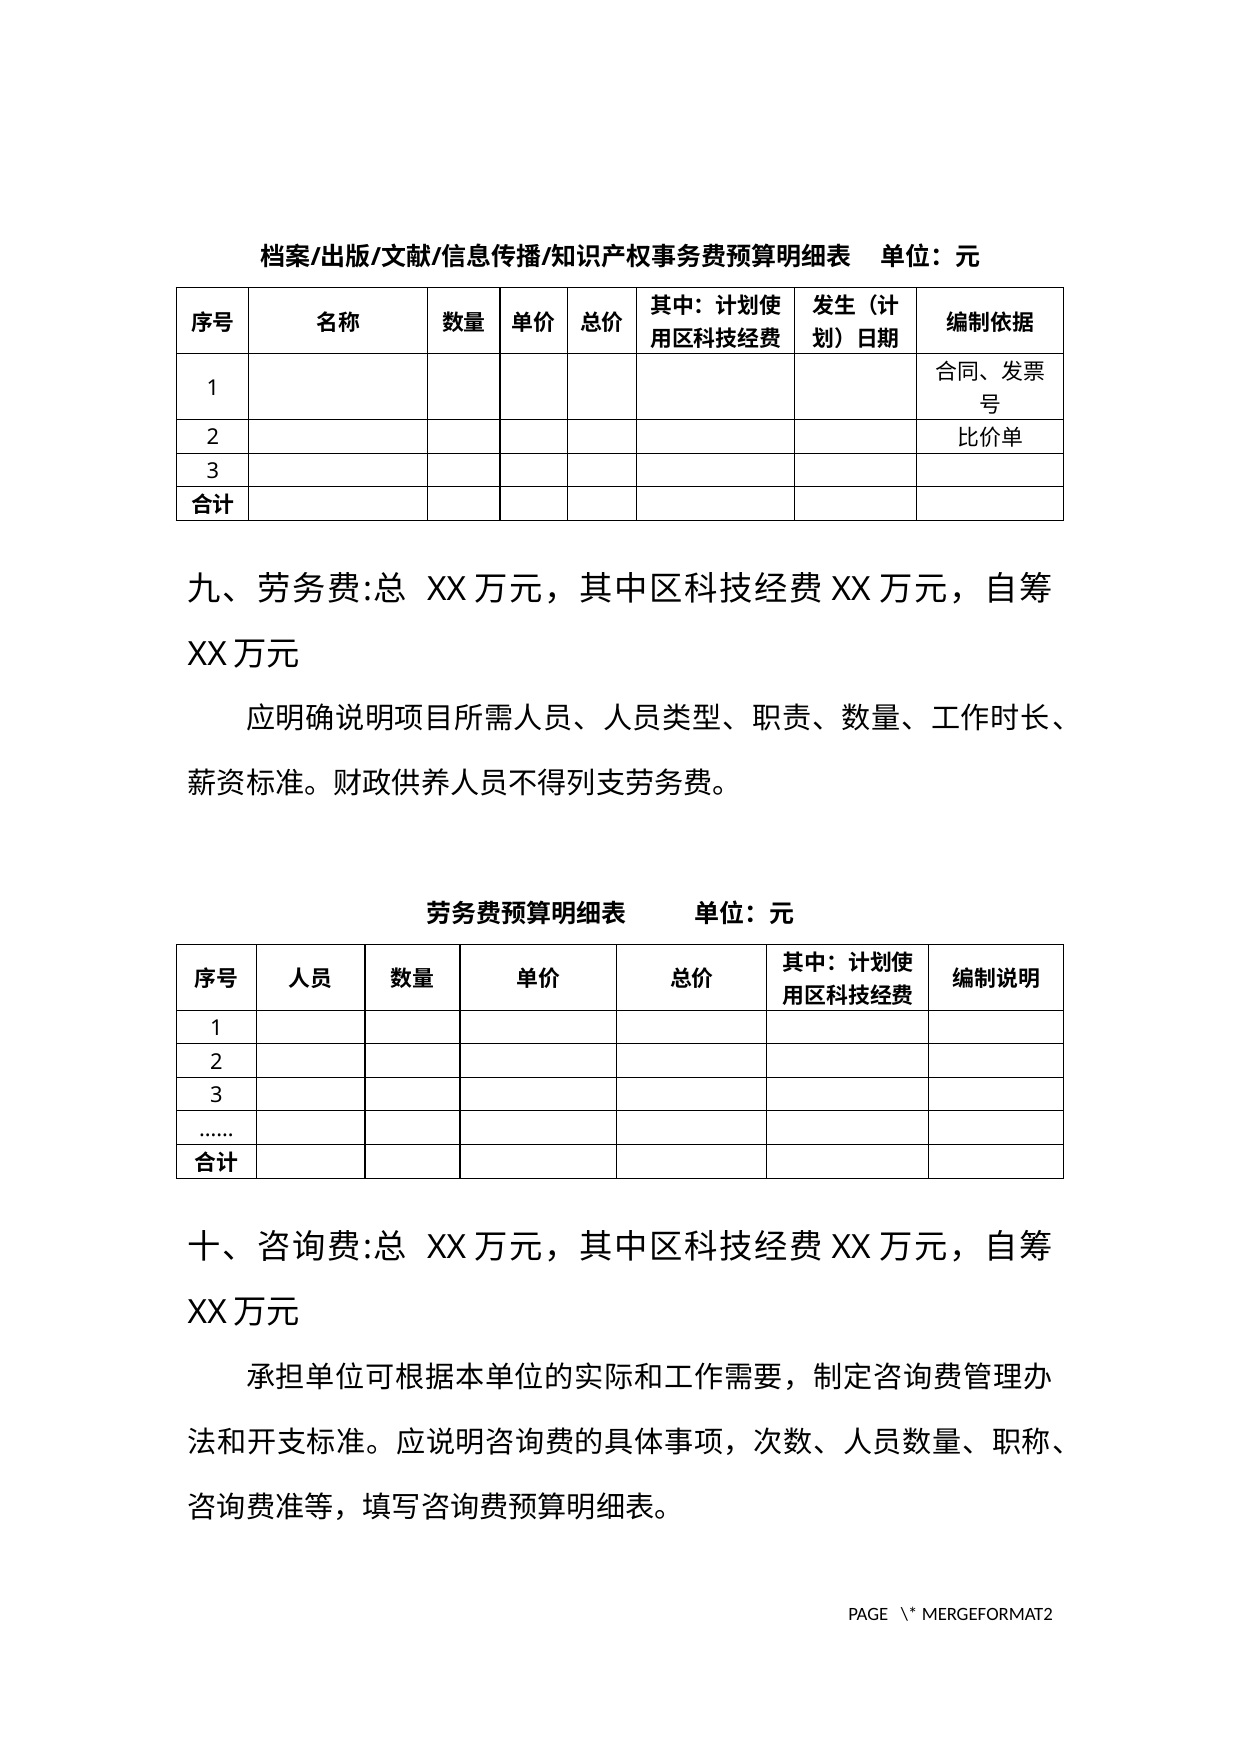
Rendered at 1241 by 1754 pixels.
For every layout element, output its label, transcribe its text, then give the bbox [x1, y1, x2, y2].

table_header 其中：计划使用区科技经费 [767, 945, 928, 1010]
table_cell [428, 354, 499, 419]
table_cell 2 [177, 1044, 256, 1077]
table_cell [617, 1078, 766, 1110]
table_cell [568, 487, 636, 519]
table_cell [568, 454, 636, 486]
table_cell [366, 1111, 459, 1144]
table_cell [568, 354, 636, 419]
table_cell [637, 354, 794, 419]
table_header 数量 [428, 288, 499, 353]
table_cell 3 [177, 1078, 256, 1110]
table_cell [428, 487, 499, 519]
table_cell [795, 420, 916, 452]
table_cell [428, 420, 499, 452]
table_cell [461, 1145, 616, 1177]
table_cell [461, 1011, 616, 1043]
table_cell [929, 1011, 1063, 1043]
text 应明确说明项目所需人员、人员类型、职责、数量、工作时长、薪资标准。财政供养人员不得列支劳务费。 [187, 684, 1053, 814]
table_header 数量 [366, 945, 459, 1010]
table_cell 合同、发票号 [917, 354, 1063, 419]
table_cell [249, 454, 427, 486]
text 劳务费预算明细表 单位：元 [187, 879, 1053, 944]
table_header 人员 [257, 945, 364, 1010]
table_cell [257, 1044, 364, 1077]
table_header 序号 [177, 945, 256, 1010]
table_cell [249, 354, 427, 419]
table_cell [366, 1011, 459, 1043]
table_cell [795, 454, 916, 486]
table_cell [501, 454, 567, 486]
table_cell [929, 1078, 1063, 1110]
table_cell [366, 1145, 459, 1177]
table_cell [617, 1044, 766, 1077]
table_cell …… [177, 1111, 256, 1144]
table_cell 合计 [177, 1145, 256, 1177]
table_cell [617, 1011, 766, 1043]
table_cell 合计 [177, 487, 248, 519]
table_cell [617, 1145, 766, 1177]
table_cell 3 [177, 454, 248, 486]
table_cell [929, 1145, 1063, 1177]
table_cell [917, 487, 1063, 519]
table_cell [767, 1044, 928, 1077]
text 九、劳务费:总 XX万元，其中区科技经费XX万元，自筹XX万元 [187, 554, 1053, 684]
table_cell [249, 420, 427, 452]
table_cell [501, 420, 567, 452]
table_cell [257, 1145, 364, 1177]
table_cell [767, 1145, 928, 1177]
table_cell [501, 487, 567, 519]
table_cell [767, 1078, 928, 1110]
table_cell [461, 1078, 616, 1110]
table_header 编制依据 [917, 288, 1063, 353]
table_cell [637, 454, 794, 486]
table_cell [249, 487, 427, 519]
table_cell [366, 1078, 459, 1110]
table_cell [929, 1044, 1063, 1077]
table_cell [767, 1011, 928, 1043]
table_cell [366, 1044, 459, 1077]
table_header 其中：计划使用区科技经费 [637, 288, 794, 353]
text 十、咨询费:总 XX万元，其中区科技经费XX万元，自筹XX万元 [187, 1212, 1053, 1342]
table_header 编制说明 [929, 945, 1063, 1010]
table_cell [568, 420, 636, 452]
table_cell [257, 1078, 364, 1110]
table_header 总价 [568, 288, 636, 353]
text 承担单位可根据本单位的实际和工作需要，制定咨询费管理办法和开支标准。应说明咨询费的具体事项，次数、人员数量、职称、咨询费准等，填写咨询费预算明细表。 [187, 1342, 1053, 1537]
table_cell [637, 420, 794, 452]
table_cell [637, 487, 794, 519]
table_cell [617, 1111, 766, 1144]
table_cell [257, 1111, 364, 1144]
table_header 名称 [249, 288, 427, 353]
table_header 序号 [177, 288, 248, 353]
table_cell [501, 354, 567, 419]
table_cell 1 [177, 354, 248, 419]
table_header 单价 [501, 288, 567, 353]
table_cell 2 [177, 420, 248, 452]
table_header 发生（计划）日期 [795, 288, 916, 353]
table_cell 1 [177, 1011, 256, 1043]
table_cell [461, 1111, 616, 1144]
table_cell [795, 487, 916, 519]
table_cell [257, 1011, 364, 1043]
table_cell [929, 1111, 1063, 1144]
text 档案/出版/文献/信息传播/知识产权事务费预算明细表 单位：元 [187, 222, 1053, 287]
table_cell [795, 354, 916, 419]
table_cell 比价单 [917, 420, 1063, 452]
table_cell [767, 1111, 928, 1144]
table_cell [461, 1044, 616, 1077]
table_cell [428, 454, 499, 486]
table_header 单价 [461, 945, 616, 1010]
table_header 总价 [617, 945, 766, 1010]
table_cell [917, 454, 1063, 486]
